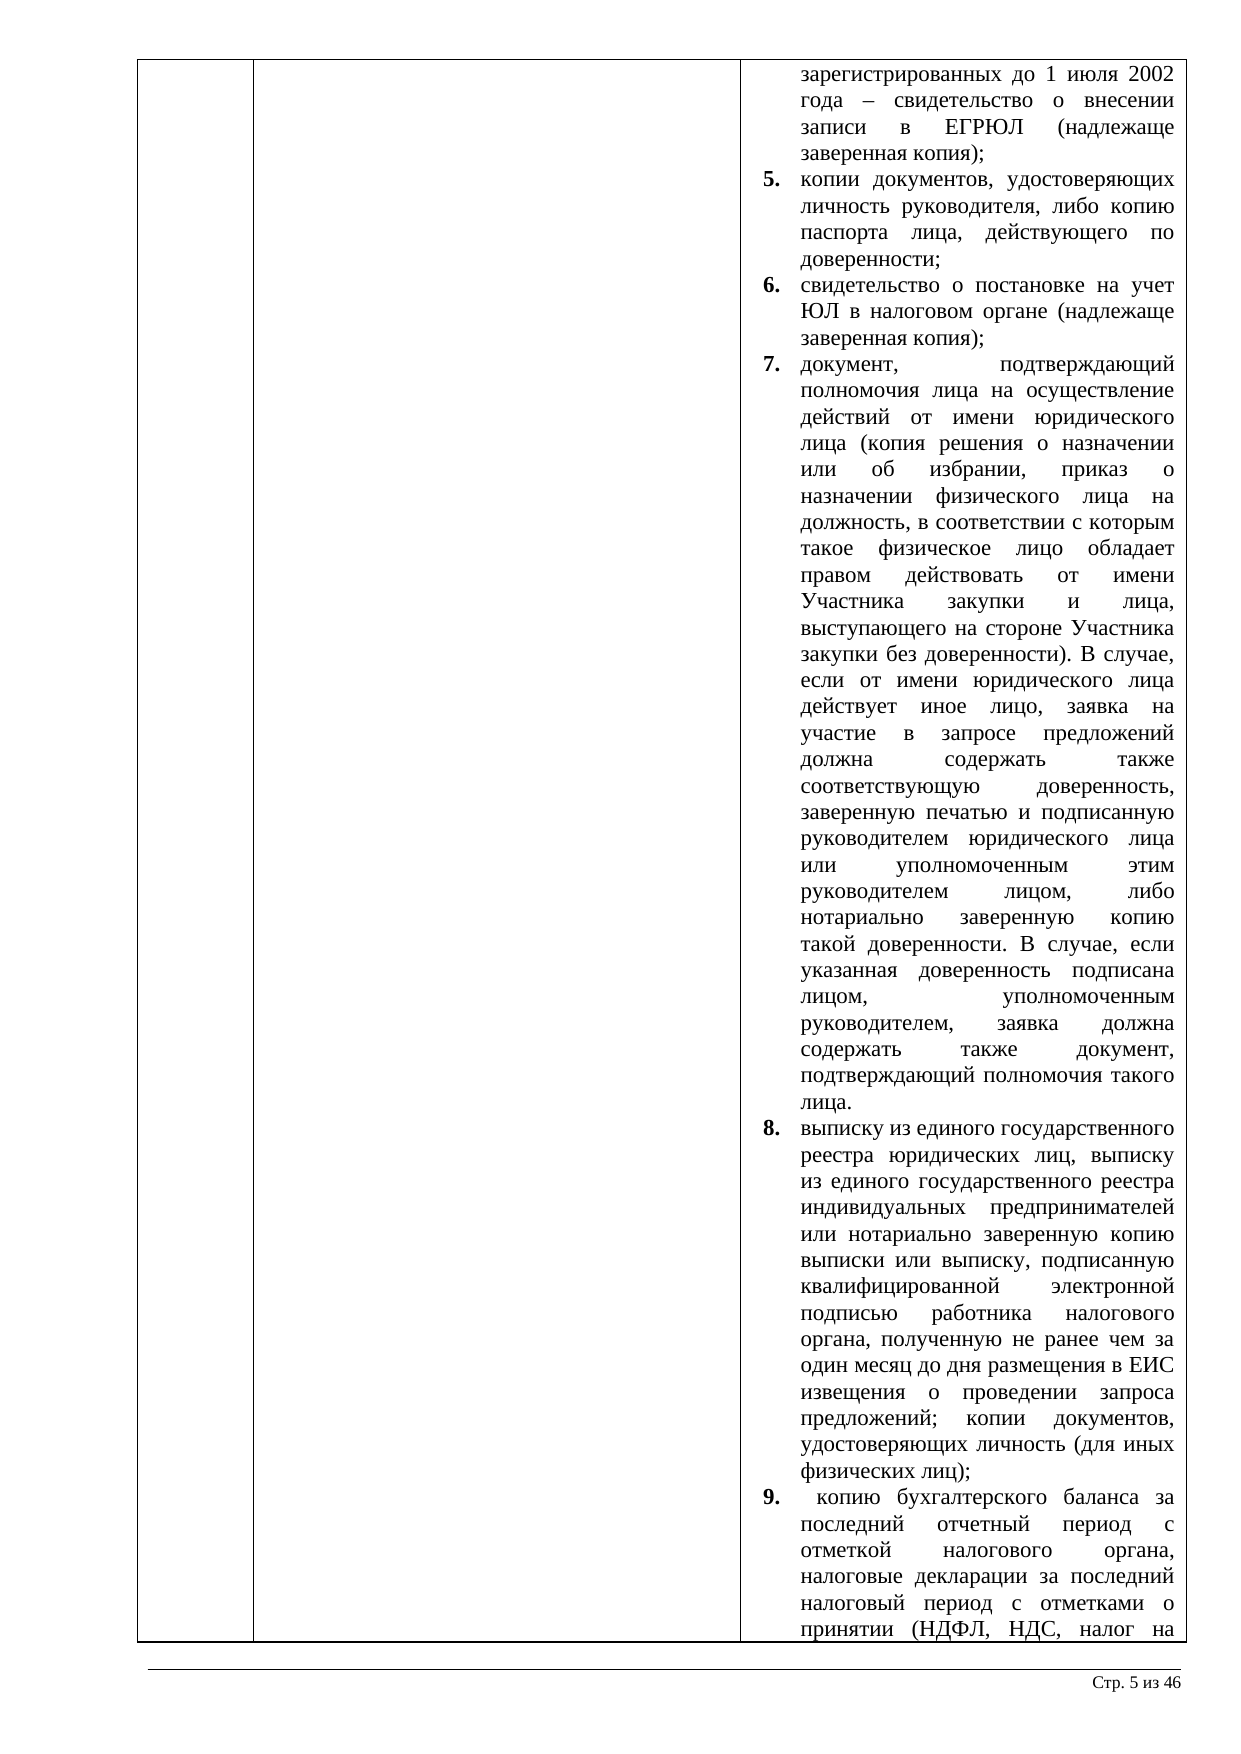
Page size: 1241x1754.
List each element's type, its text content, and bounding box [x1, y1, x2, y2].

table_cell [254, 60, 740, 1641]
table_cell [741, 60, 1186, 1641]
table_cell 9 [138, 60, 253, 1641]
